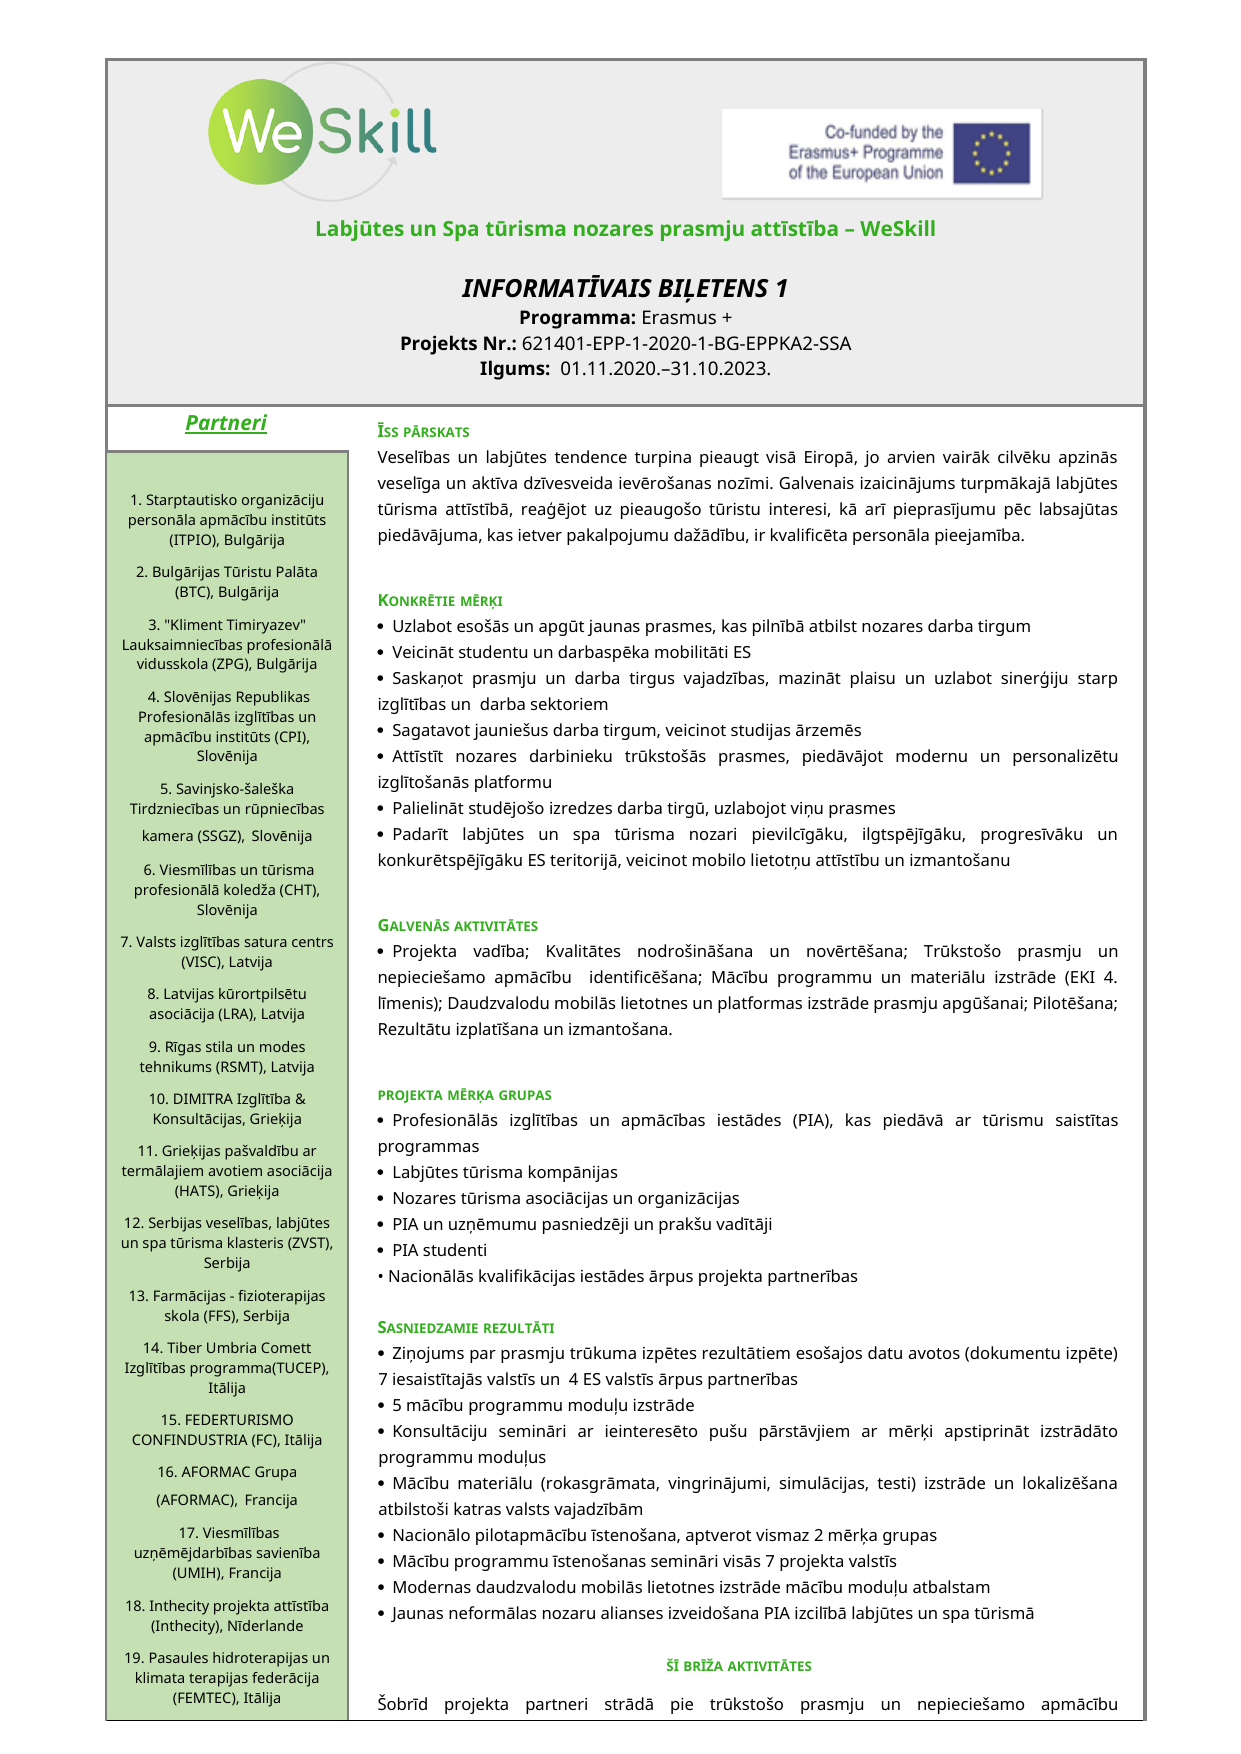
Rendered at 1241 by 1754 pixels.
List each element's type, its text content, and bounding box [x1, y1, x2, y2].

table_header Labjūtes un Spa tūrisma nozares prasmju attīstība – WeSkill INFORMATĪVAIS BIĻETENS 1 Programma: Erasmus + Projekts Nr.: 621401-EPP-1-2020-1-BG-EPPKA2-SSA Ilgums: 01.11.2020.–31.10.2023. [108, 61, 1143, 404]
table_cell Partneri [108, 407, 348, 450]
picture [722, 109, 1044, 202]
picture [207, 61, 437, 202]
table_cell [107, 453, 347, 1720]
table_cell Īss pārskats Veselības un labjūtes tendence turpina pieaugt visā Eiropā, jo arvien vairāk cilvēku apzinās veselīga un aktīva dzīvesveida ievērošanas nozīmi. Galvenais izaicinājums turpmākajā labjūtes tūrisma attīstībā, reaģējot uz pieaugošo tūristu interesi, kā arī pieprasījumu pēc labsajūtas piedāvājuma, kas ietver pakalpojumu dažādību, ir kvalificēta personāla pieejamība. Konkrētie mērķi Uzlabot esošās un apgūt jaunas prasmes, kas pilnībā atbilst nozares darba tirgum Veicināt studentu un darbaspēka mobilitāti ES Saskaņot prasmju un darba tirgus vajadzības, mazināt plaisu un uzlabot sinerģiju starp izglītības un darba sektoriem Sagatavot jauniešus darba tirgum, veicinot studijas ārzemēs Attīstīt nozares darbinieku trūkstošās prasmes, piedāvājot modernu un personalizētu izglītošanās platformu Palielināt studējošo izredzes darba tirgū, uzlabojot viņu prasmes Padarīt labjūtes un spa tūrisma nozari pievilcīgāku, ilgtspējīgāku, progresīvāku un konkurētspējīgāku ES teritorijā, veicinot mobilo lietotņu attīstību un izmantošanu Galvenās aktivitātes Projekta vadība; Kvalitātes nodrošināšana un novērtēšana; Trūkstošo prasmju un nepieciešamo apmācību identificēšana; Mācību programmu un materiālu izstrāde (EKI 4. līmenis); Daudzvalodu mobilās lietotnes un platformas izstrāde prasmju apgūšanai; Pilotēšana; Rezultātu izplatīšana un izmantošana. projekta mērķa grupas Profesionālās izglītības un apmācības iestādes (PIA), kas piedāvā ar tūrismu saistītas programmas Labjūtes tūrisma kompānijas Nozares tūrisma asociācijas un organizācijas PIA un uzņēmumu pasniedzēji un prakšu vadītāji PIA studenti • Nacionālās kvalifikācijas iestādes ārpus projekta partnerības Sasniedzamie rezultāti Ziņojums par prasmju trūkuma izpētes rezultātiem esošajos datu avotos (dokumentu izpēte) 7 iesaistītajās valstīs un 4 ES valstīs ārpus partnerības 5 mācību programmu moduļu izstrāde Konsultāciju semināri ar ieinteresēto pušu pārstāvjiem ar mērķi apstiprināt izstrādāto programmu moduļus Mācību materiālu (rokasgrāmata, vingrinājumi, simulācijas, testi) izstrāde un lokalizēšana atbilstoši katras valsts vajadzībām Nacionālo pilotapmācību īstenošana, aptverot vismaz 2 mērķa grupas Mācību programmu īstenošanas semināri visās 7 projekta valstīs Modernas daudzvalodu mobilās lietotnes izstrāde mācību moduļu atbalstam Jaunas neformālas nozaru alianses izveidošana PIA izcilībā labjūtes un spa tūrismā šī brīža aktivitātes Šobrīd projekta partneri strādā pie trūkstošo prasmju un nepieciešamo apmācību identificēšanas, kas ir projekta izpētes posms. Tas sastāv no dokumentu analīzes, pētījuma veikšanas un ziņojuma izstrādes par prasmju trūkumu. Rezultāti būs pieejami tuvākajos mēnešos. Detalizētāku informāciju var iegūt: info@itpio.eu [348, 407, 1143, 1720]
